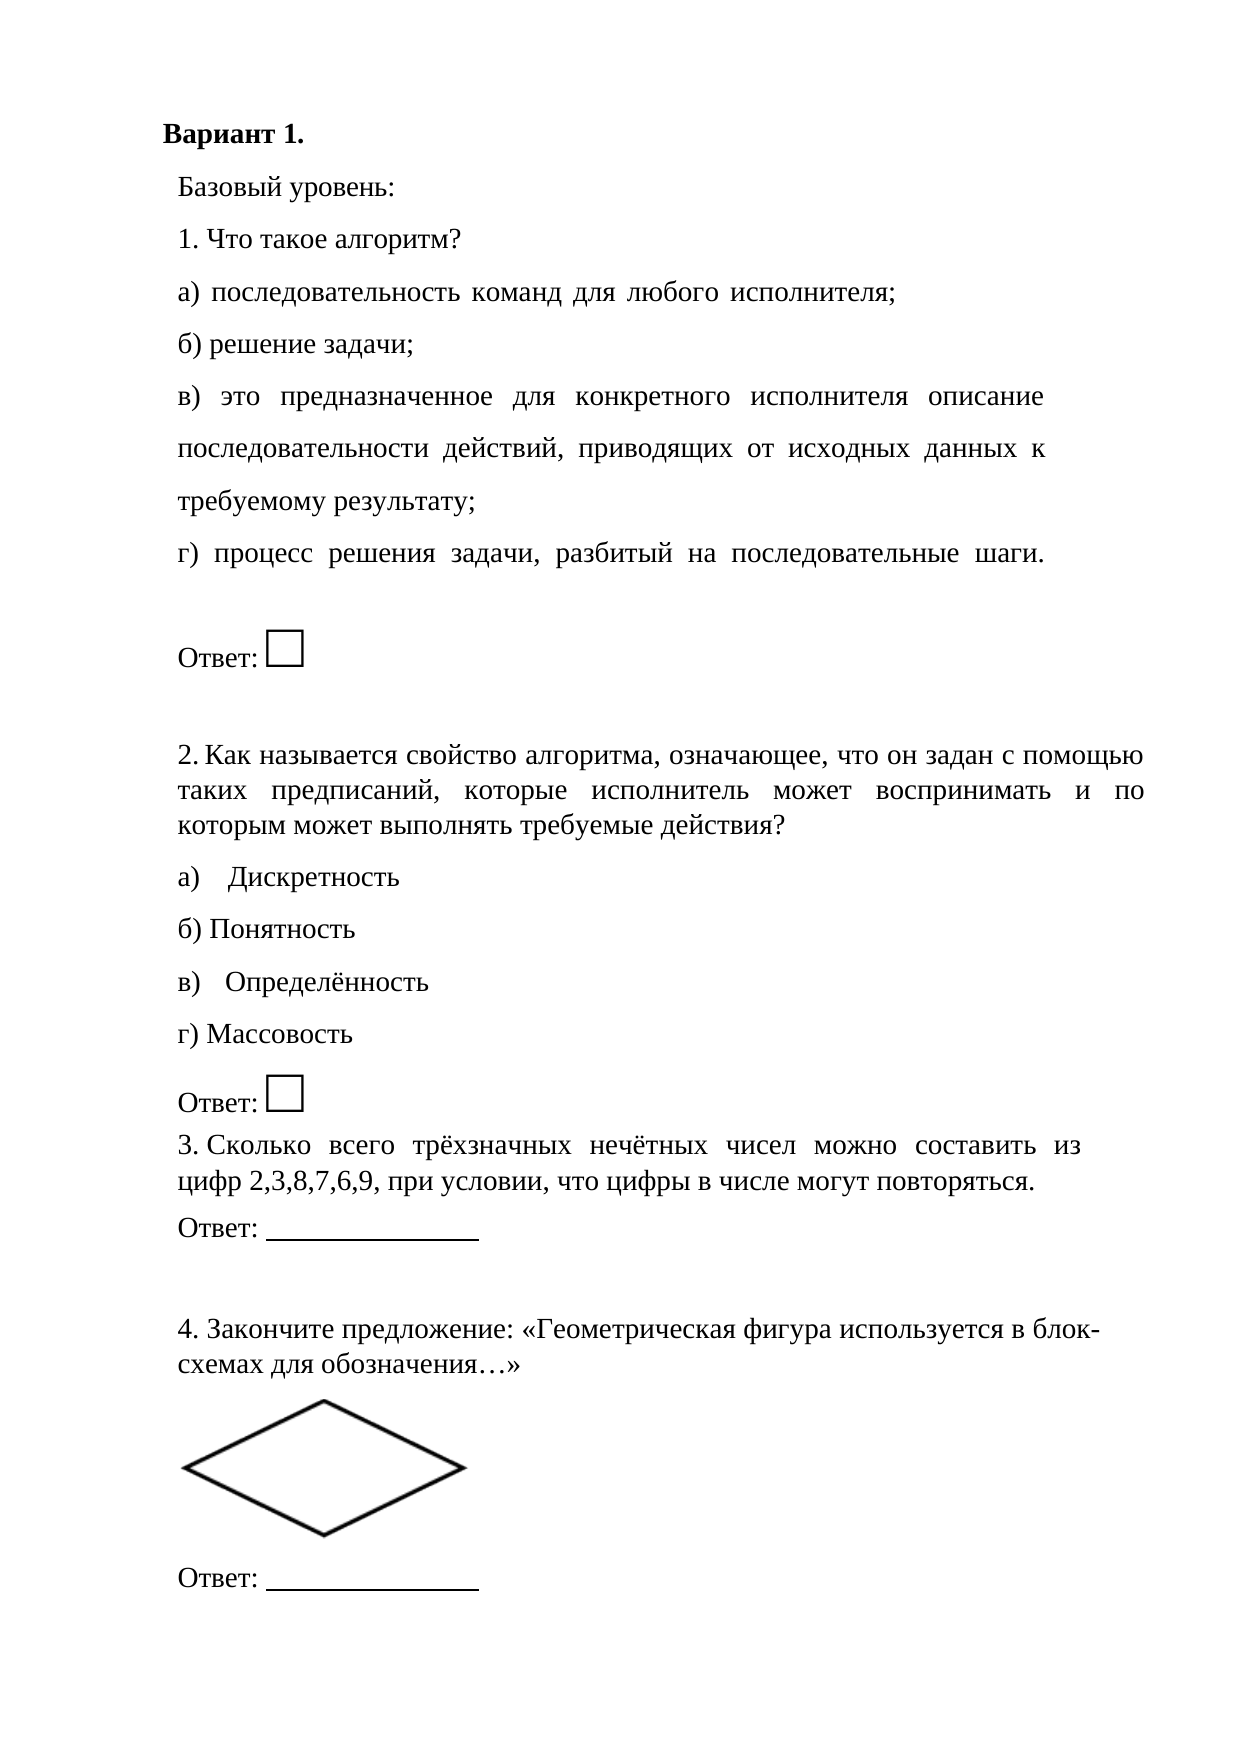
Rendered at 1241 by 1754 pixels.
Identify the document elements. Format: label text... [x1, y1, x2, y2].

text а) Дискретность б) Понятность [177, 859, 399, 945]
list Как называется свойство алгоритма, означающее, что он задан с помощью таких предписаний, которые исполнитель может воспринимать и по которым может выполнять требуемые действия? [177, 737, 1145, 841]
picture [180, 1399, 469, 1419]
text г) процесс решения задачи, разбитый на последовательные шаги. Ответ: □ [177, 535, 1045, 681]
text а) последовательность команд для любого исполнителя; б) решение задачи; [177, 274, 896, 359]
text Ответ: [177, 1210, 1240, 1244]
list Сколько всего трёхзначных нечётных чисел можно составить из цифр 2,3,8,7,6,9, при условии, что цифры в числе могут повторяться. [177, 1127, 1081, 1196]
text Базовый уровень: [177, 169, 1240, 202]
list Закончите предложение: «Геометрическая фигура используется в блок- схемах для обозначения…» [177, 1311, 1100, 1379]
subtitle Вариант 1. [163, 116, 1167, 149]
text Ответ: [177, 1419, 1240, 1594]
text Ответ: □ [177, 1068, 1240, 1123]
text в) Определённость г) Массовость [177, 964, 429, 1049]
list Что такое алгоритм? [177, 221, 1240, 255]
text в) это предназначенное для конкретного исполнителя описание последовательности действий, приводящих от исходных данных к требуемому результату; [177, 378, 1045, 516]
